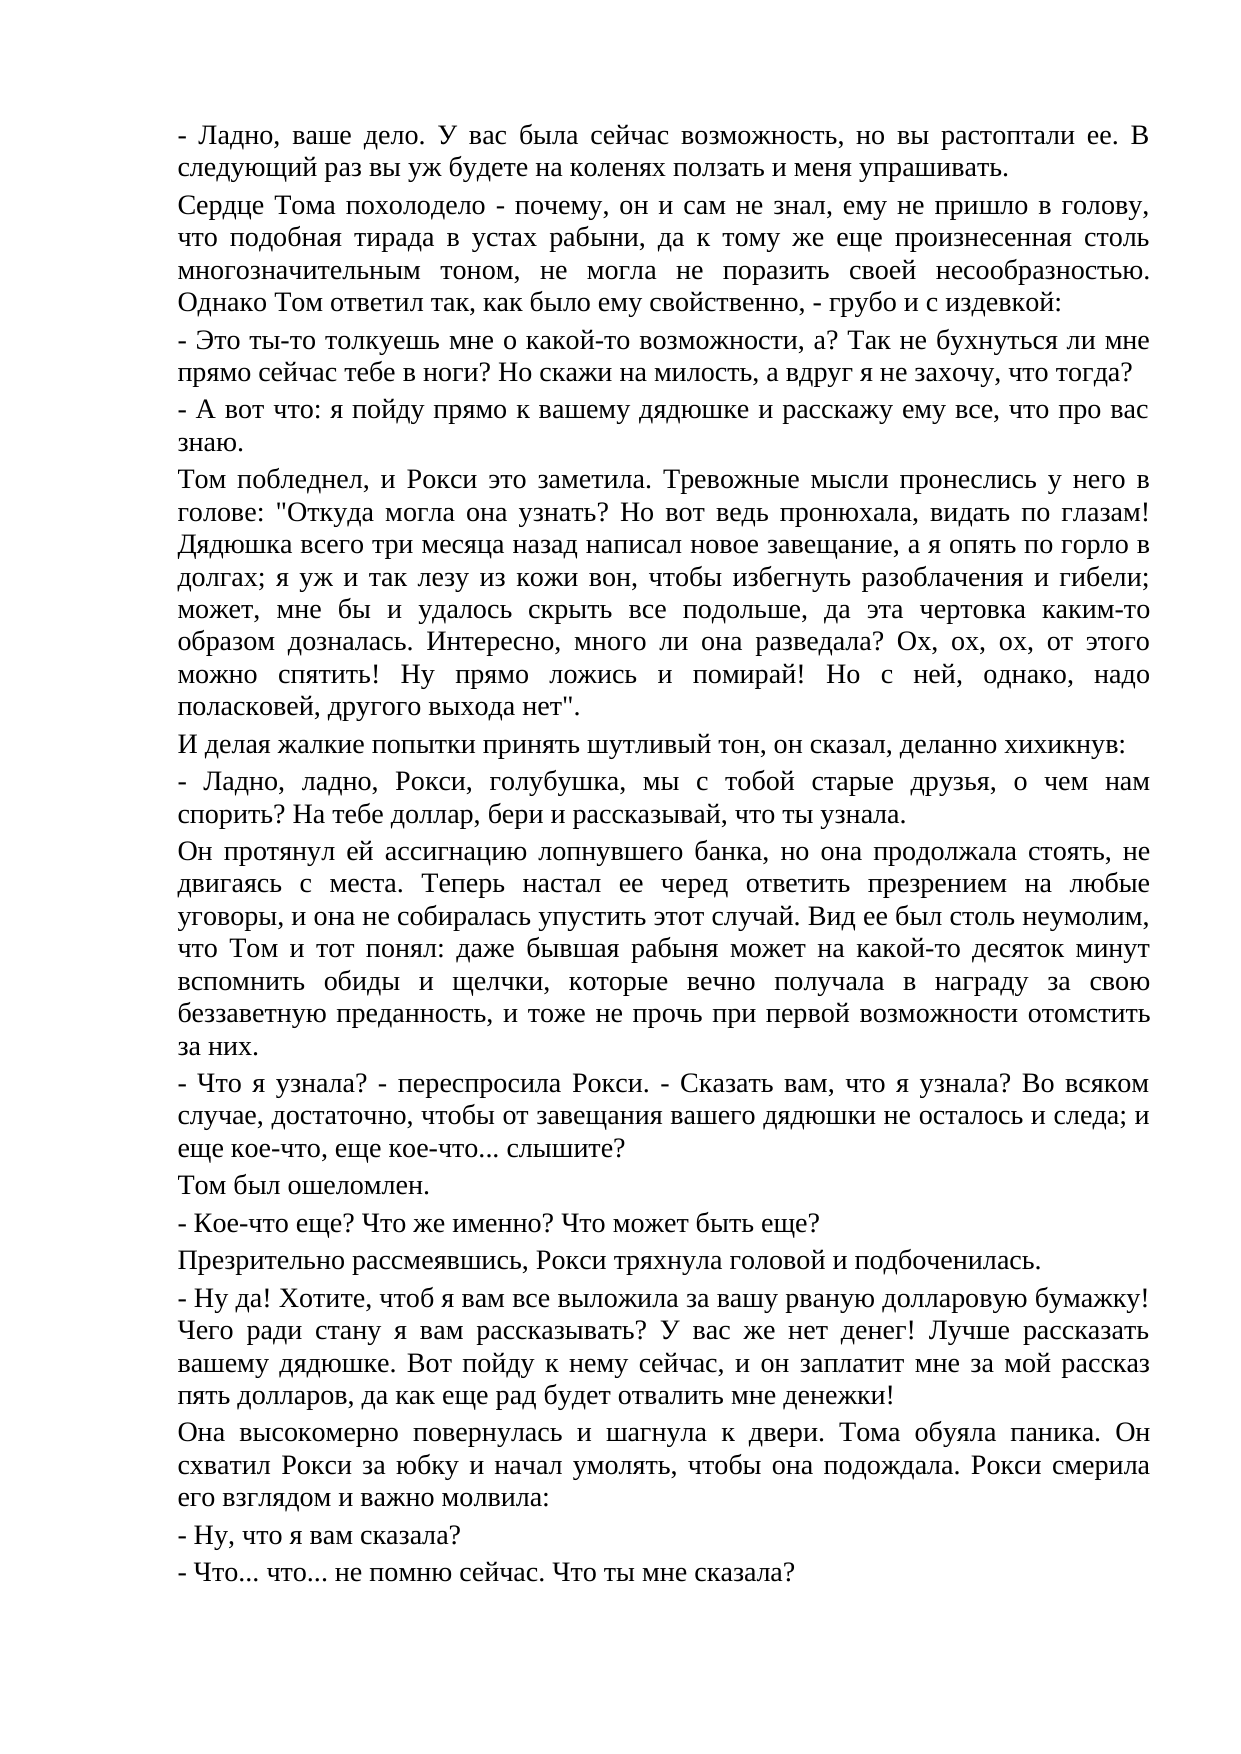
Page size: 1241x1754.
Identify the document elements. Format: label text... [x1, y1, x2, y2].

text - А вот что: я пойду прямо к вашему дядюшке и расскажу ему все, что про вас знаю. [177, 393, 1152, 457]
text - Что я узнала? - переспросила Рокси. - Сказать вам, что я узнала? Во всяком случае, достаточно, чтобы от завещания вашего дядюшки не осталось и следа; и еще кое-что, еще кое-что... слышите? [177, 1066, 1152, 1163]
text И делая жалкие попытки принять шутливый тон, он сказал, деланно хихикнув: [177, 727, 1152, 759]
text - Ладно, ваше дело. У вас была сейчас возможность, но вы растоптали ее. В следующий раз вы уж будете на коленях ползать и меня упрашивать. [177, 118, 1152, 183]
text Она высокомерно повернулась и шагнула к двери. Тома обуяла паника. Он схватил Рокси за юбку и начал умолять, чтобы она подождала. Рокси смерила его взглядом и важно молвила: [177, 1416, 1152, 1513]
text Сердце Тома похолодело - почему, он и сам не знал, ему не пришло в голову, что подобная тирада в устах рабыни, да к тому же еще произнесенная столь многозначительным тоном, не могла не поразить своей несообразностью. Однако Том ответил так, как было ему свойственно, - грубо и с издевкой: [177, 188, 1152, 318]
text - Что... что... не помню сейчас. Что ты мне сказала? [177, 1555, 1152, 1588]
text Он протянул ей ассигнацию лопнувшего банка, но она продолжала стоять, не двигаясь с места. Теперь настал ее черед ответить презрением на любые уговоры, и она не собиралась упустить этот случай. Вид ее был столь неумолим, что Том и тот понял: даже бывшая рабыня может на какой-то десяток минут вспомнить обиды и щелчки, которые вечно получала в награду за свою беззаветную преданность, и тоже не прочь при первой возможности отомстить за них. [177, 834, 1152, 1061]
text - Ну да! Хотите, чтоб я вам все выложила за вашу рваную долларовую бумажку! Чего ради стану я вам рассказывать? У вас же нет денег! Лучше рассказать вашему дядюшке. Вот пойду к нему сейчас, и он заплатит мне за мой рассказ пять долларов, да как еще рад будет отвалить мне денежки! [177, 1281, 1152, 1410]
text - Ну, что я вам сказала? [177, 1518, 1152, 1550]
text - Это ты-то толкуешь мне о какой-то возможности, а? Так не бухнуться ли мне прямо сейчас тебе в ноги? Но скажи на милость, а вдруг я не захочу, что тогда? [177, 323, 1152, 387]
text - Кое-что еще? Что же именно? Что может быть еще? [177, 1206, 1152, 1238]
text Презрительно рассмеявшись, Рокси тряхнула головой и подбоченилась. [177, 1243, 1152, 1276]
text Том побледнел, и Рокси это заметила. Тревожные мысли пронеслись у него в голове: "Откуда могла она узнать? Но вот ведь пронюхала, видать по глазам! Дядюшка всего три месяца назад написал новое завещание, а я опять по горло в долгах; я уж и так лезу из кожи вон, чтобы избегнуть разоблачения и гибели; может, мне бы и удалось скрыть все подольше, да эта чертовка каким-то образом дозналась. Интересно, много ли она разведала? Ох, ох, ох, от этого можно спятить! Ну прямо ложись и помирай! Но с ней, однако, надо поласковей, другого выхода нет". [177, 462, 1152, 722]
text - Ладно, ладно, Рокси, голубушка, мы с тобой старые друзья, о чем нам спорить? На тебе доллар, бери и рассказывай, что ты узнала. [177, 764, 1152, 829]
text Том был ошеломлен. [177, 1168, 1152, 1201]
